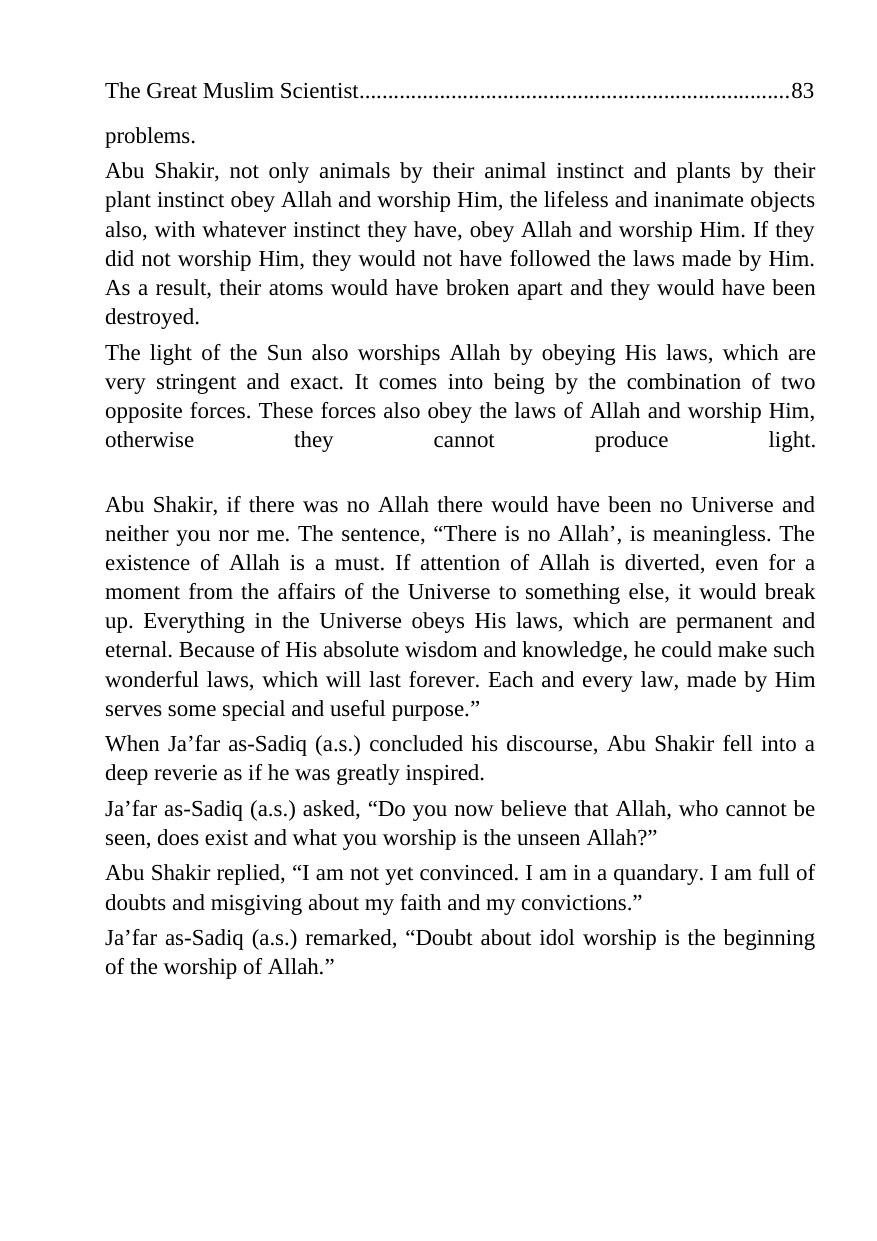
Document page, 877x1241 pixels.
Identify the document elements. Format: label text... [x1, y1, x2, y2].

text The light of the Sun also worships Allah by obeying His laws, which are very stringent and exact. It comes into being by the combination of two opposite forces. These forces also obey the laws of Allah and worship Him, otherwise they cannot produce light. [105, 337, 817, 482]
text Ja’far as-Sadiq (a.s.) remarked, “Doubt about idol worship is the beginning of the worship of Allah.” [105, 922, 817, 980]
text When Ja’far as-Sadiq (a.s.) concluded his discourse, Abu Shakir fell into a deep reverie as if he was greatly inspired. [105, 728, 817, 787]
text Ja’far as-Sadiq (a.s.) asked, “Do you now believe that Allah, who cannot be seen, does exist and what you worship is the unseen Allah?” [105, 793, 817, 851]
text Abu Shakir, if there was no Allah there would have been no Universe and neither you nor me. The sentence, “There is no Allah’, is meaningless. The existence of Allah is a must. If attention of Allah is diverted, even for a moment from the affairs of the Universe to something else, it would break up. Everything in the Universe obeys His laws, which are permanent and eternal. Because of His absolute wisdom and knowledge, he could make such wonderful laws, which will last forever. Each and every law, made by Him serves some special and useful purpose.” [105, 489, 817, 722]
text Abu Shakir replied, “I am not yet convinced. I am in a quandary. I am full of doubts and misgiving about my faith and my convictions.” [105, 857, 817, 916]
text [105, 120, 817, 149]
text Abu Shakir, not only animals by their animal instinct and plants by their plant instinct obey Allah and worship Him, the lifeless and inanimate objects also, with whatever instinct they have, obey Allah and worship Him. If they did not worship Him, they would not have followed the laws made by Him. As a result, their atoms would have broken apart and they would have been destroyed. [105, 155, 817, 330]
